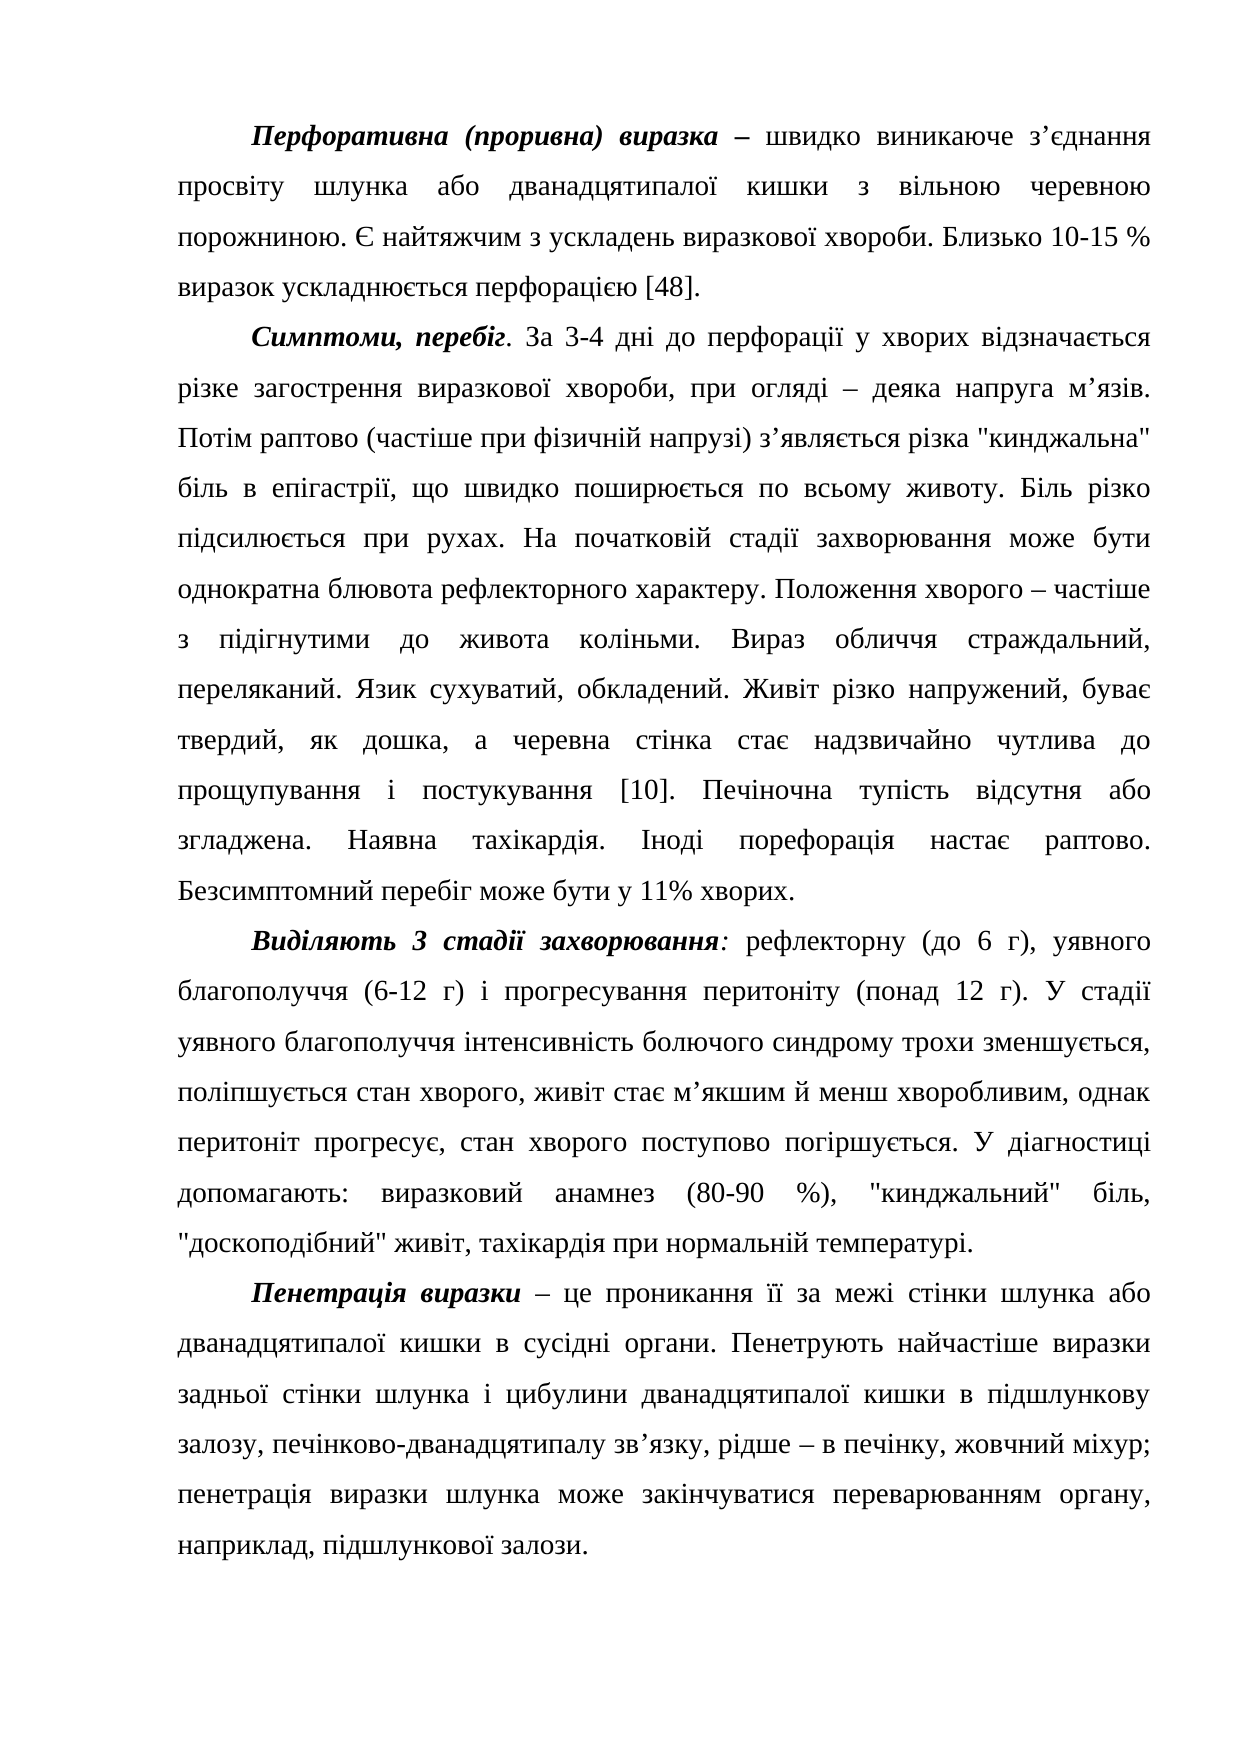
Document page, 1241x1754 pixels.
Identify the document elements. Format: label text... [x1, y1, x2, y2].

text Симптоми, перебіг. За 3-4 дні до перфорації у хворих відзначається різке загострення виразкової хвороби, при огляді – деяка напруга м’язів. Потім раптово (частіше при фізичній напрузі) з’являється різка "кинджальна" біль в епігастрії, що швидко поширюється по всьому животу. Біль різко підсилюється при рухах. На початковій стадії захворювання може бути однократна блювота рефлекторного характеру. Положення хворого – частіше з підігнутими до живота коліньми. Вираз обличчя страждальний, переляканий. Язик сухуватий, обкладений. Живіт різко напружений, буває твердий, як дошка, а черевна стінка стає надзвичайно чутлива до прощупування і постукування [10]. Печіночна тупість відсутня або згладжена. Наявна тахікардія. Іноді порефорація настає раптово. Безсимптомний перебіг може бути у 11% хворих. [177, 319, 1152, 906]
text Перфоративна (проривна) виразка – швидко виникаюче з’єднання просвіту шлунка або дванадцятипалої кишки з вільною черевною порожниною. Є найтяжчим з ускладень виразкової хвороби. Близько 10-15 % виразок ускладнюється перфорацією [48]. [177, 118, 1152, 303]
text Пенетрація виразки – це проникання її за межі стінки шлунка або дванадцятипалої кишки в сусідні органи. Пенетрують найчастіше виразки задньої стінки шлунка і цибулини дванадцятипалої кишки в підшлункову залозу, печінково-дванадцятипалу зв’язку, рідше – в печінку, жовчний міхур; пенетрація виразки шлунка може закінчуватися переварюванням органу, наприклад, підшлункової залози. [177, 1275, 1152, 1560]
text Виділяють 3 стадії захворювання: рефлекторну (до 6 г), уявного благополуччя (6-12 г) і прогресування перитоніту (понад 12 г). У стадії уявного благополуччя інтенсивність болючого синдрому трохи зменшується, поліпшується стан хворого, живіт стає м’якшим й менш хворобливим, однак перитоніт прогресує, стан хворого поступово погіршується. У діагностиці допомагають: виразковий анамнез (80-90 %), "кинджальний" біль, "доскоподібний" живіт, тахікардія при нормальній температурі. [177, 923, 1152, 1258]
